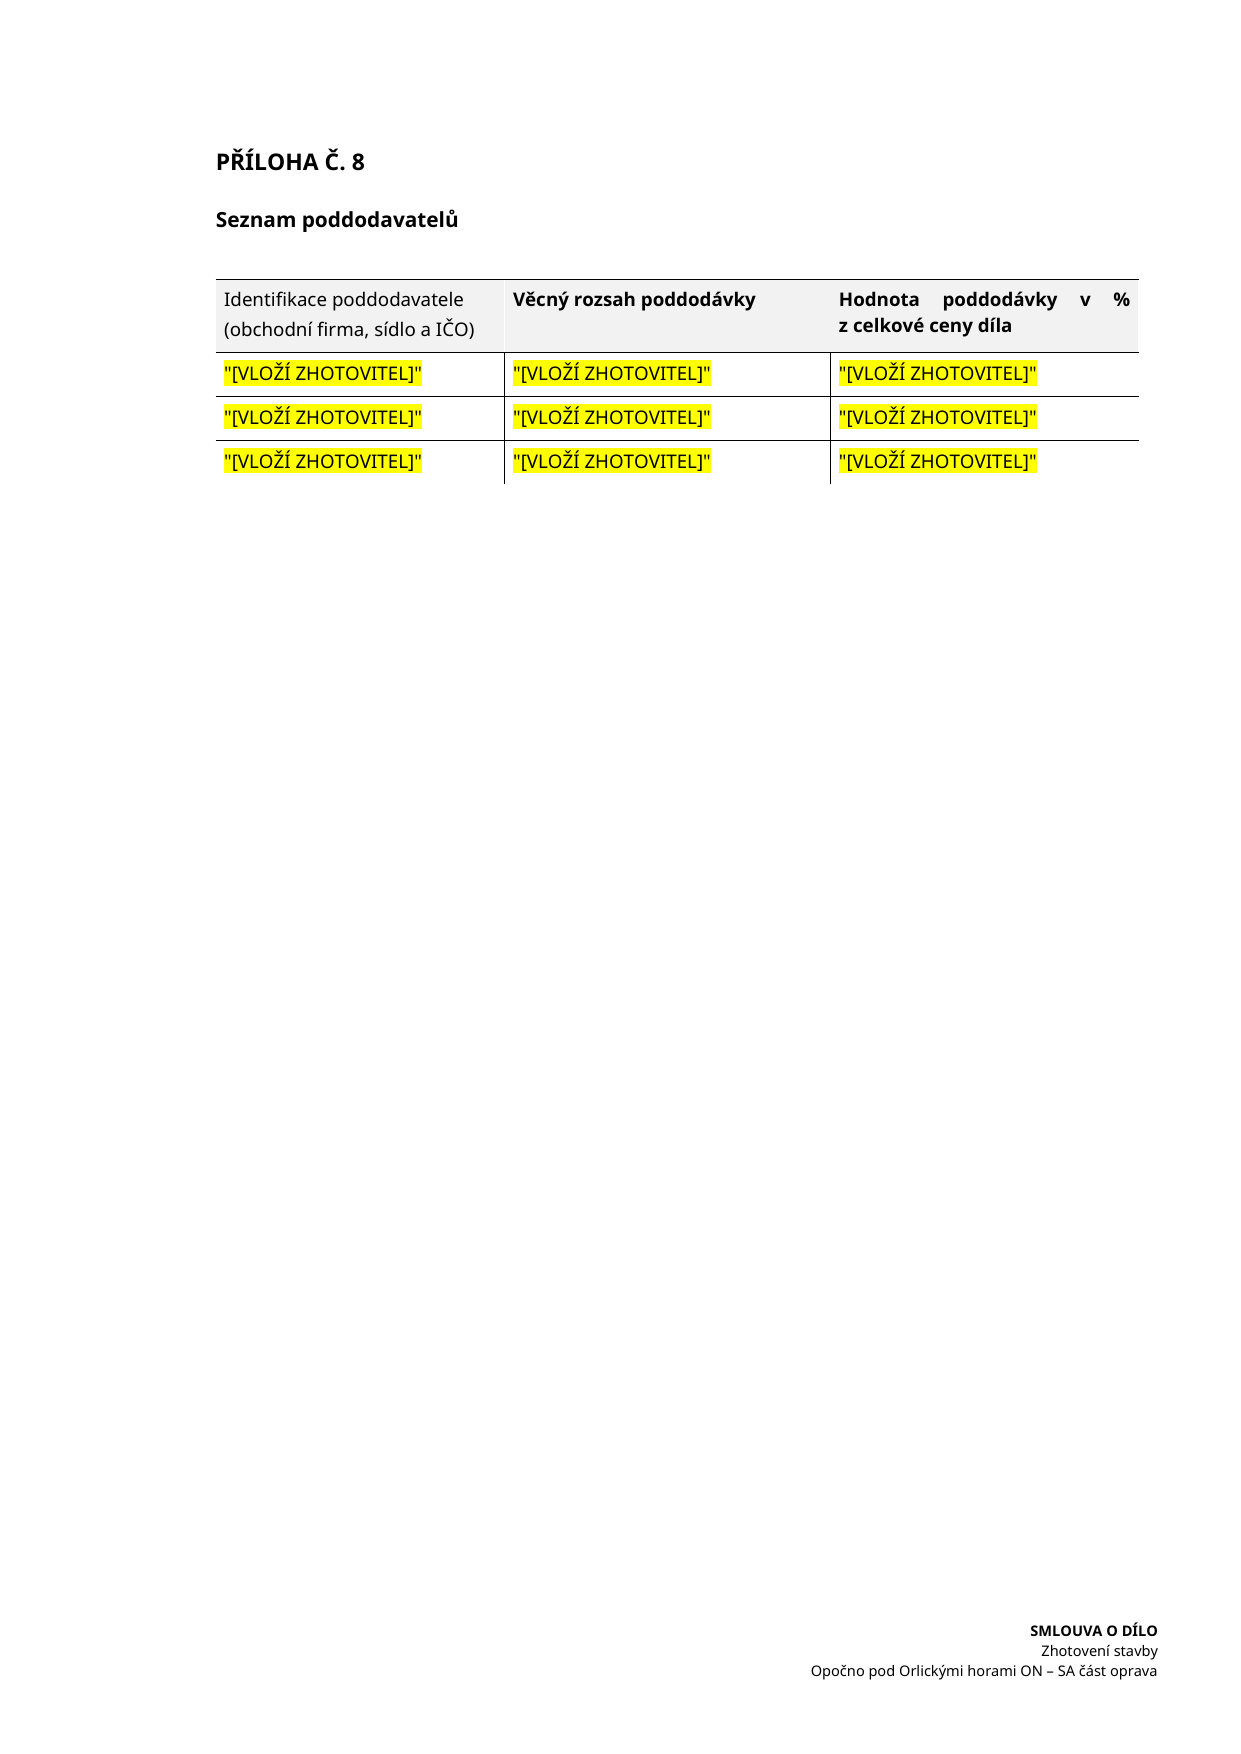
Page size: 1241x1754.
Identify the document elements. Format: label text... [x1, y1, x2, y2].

table_cell "[VLOŽÍ ZHOTOVITEL]" [216, 441, 504, 483]
table_cell "[VLOŽÍ ZHOTOVITEL]" [831, 397, 1138, 440]
table_cell "[VLOŽÍ ZHOTOVITEL]" [505, 441, 830, 483]
table_header Věcný rozsah poddodávky [505, 280, 831, 352]
text Seznam poddodavatelů [216, 205, 1122, 233]
table_cell "[VLOŽÍ ZHOTOVITEL]" [831, 441, 1138, 483]
table_header Identifikace poddodavatele (obchodní firma, sídlo a IČO) [216, 280, 504, 352]
table_cell "[VLOŽÍ ZHOTOVITEL]" [216, 353, 504, 396]
table_cell "[VLOŽÍ ZHOTOVITEL]" [505, 353, 830, 396]
table_cell "[VLOŽÍ ZHOTOVITEL]" [216, 397, 504, 440]
table_cell "[VLOŽÍ ZHOTOVITEL]" [505, 397, 830, 440]
table_header Hodnota poddodávky v % z celkové ceny díla [831, 280, 1138, 352]
table_cell "[VLOŽÍ ZHOTOVITEL]" [831, 353, 1138, 396]
text Příloha č. 8 [216, 146, 1122, 177]
